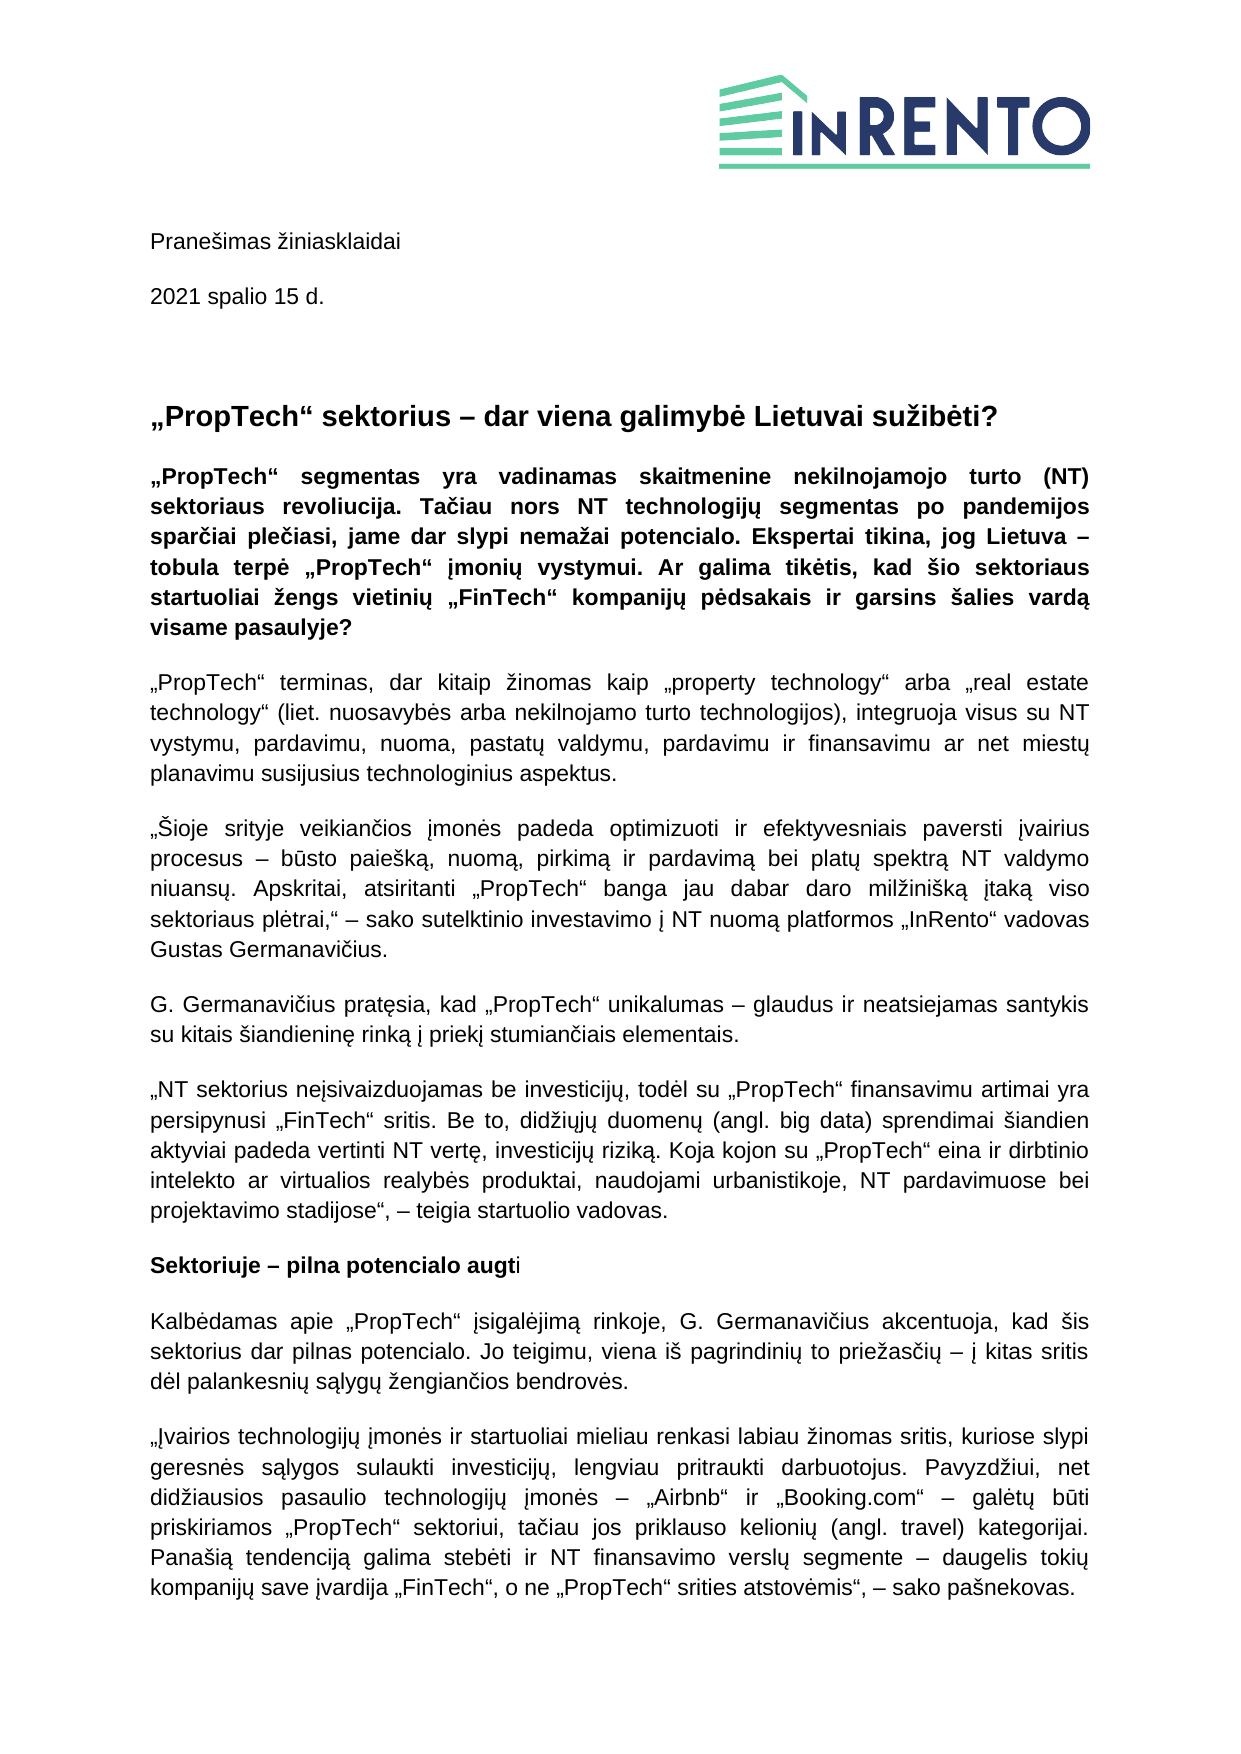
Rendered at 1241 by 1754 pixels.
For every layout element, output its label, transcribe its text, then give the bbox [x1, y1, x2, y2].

text „PropTech“ segmentas yra vadinamas skaitmenine nekilnojamojo turto (NT) sektoriaus revoliucija. Tačiau nors NT technologijų segmentas po pandemijos sparčiai plečiasi, jame dar slypi nemažai potencialo. Ekspertai tikina, jog Lietuva – tobula terpė „PropTech“ įmonių vystymui. Ar galima tikėtis, kad šio sektoriaus startuoliai žengs vietinių „FinTech“ kompanijų pėdsakais ir garsins šalies vardą visame pasaulyje? [150, 463, 1090, 640]
text 2021 spalio 15 d. [150, 283, 1090, 309]
text Kalbėdamas apie „PropTech“ įsigalėjimą rinkoje, G. Germanavičius akcentuoja, kad šis sektorius dar pilnas potencialo. Jo teigimu, viena iš pagrindinių to priežasčių – į kitas sritis dėl palankesnių sąlygų žengiančios bendrovės. [150, 1308, 1090, 1394]
text Pranešimas žiniasklaidai [150, 228, 1090, 254]
text „PropTech“ sektorius – dar viena galimybė Lietuvai sužibėti? [150, 399, 1090, 433]
text „Įvairios technologijų įmonės ir startuoliai mieliau renkasi labiau žinomas sritis, kuriose slypi geresnės sąlygos sulaukti investicijų, lengviau pritraukti darbuotojus. Pavyzdžiui, net didžiausios pasaulio technologijų įmonės – „Airbnb“ ir „Booking.com“ – galėtų būti priskiriamos „PropTech“ sektoriui, tačiau jos priklauso kelionių (angl. travel) kategorijai. Panašią tendenciją galima stebėti ir NT finansavimo verslų segmente – daugelis tokių kompanijų save įvardija „FinTech“, o ne „PropTech“ srities atstovėmis“, – sako pašnekovas. [150, 1423, 1090, 1601]
text G. Germanavičius pratęsia, kad „PropTech“ unikalumas – glaudus ir neatsiejamas santykis su kitais šiandieninę rinką į priekį stumiančiais elementais. [150, 991, 1090, 1047]
text „PropTech“ terminas, dar kitaip žinomas kaip „property technology“ arba „real estate technology“ (liet. nuosavybės arba nekilnojamo turto technologijos), integruoja visus su NT vystymu, pardavimu, nuoma, pastatų valdymu, pardavimu ir finansavimu ar net miestų planavimu susijusius technologinius aspektus. [150, 669, 1090, 786]
picture [719, 75, 1091, 169]
text „NT sektorius neįsivaizduojamas be investicijų, todėl su „PropTech“ finansavimu artimai yra persipynusi „FinTech“ sritis. Be to, didžiųjų duomenų (angl. big data) sprendimai šiandien aktyviai padeda vertinti NT vertę, investicijų riziką. Koja kojon su „PropTech“ eina ir dirbtinio intelekto ar virtualios realybės produktai, naudojami urbanistikoje, NT pardavimuose bei projektavimo stadijose“, – teigia startuolio vadovas. [150, 1076, 1090, 1223]
text Sektoriuje – pilna potencialo augti [150, 1252, 1090, 1279]
text „Šioje srityje veikiančios įmonės padeda optimizuoti ir efektyvesniais paversti įvairius procesus – būsto paiešką, nuomą, pirkimą ir pardavimą bei platų spektrą NT valdymo niuansų. Apskritai, atsiritanti „PropTech“ banga jau dabar daro milžinišką įtaką viso sektoriaus plėtrai,“ – sako sutelktinio investavimo į NT nuomą platformos „InRento“ vadovas Gustas Germanavičius. [150, 815, 1090, 962]
